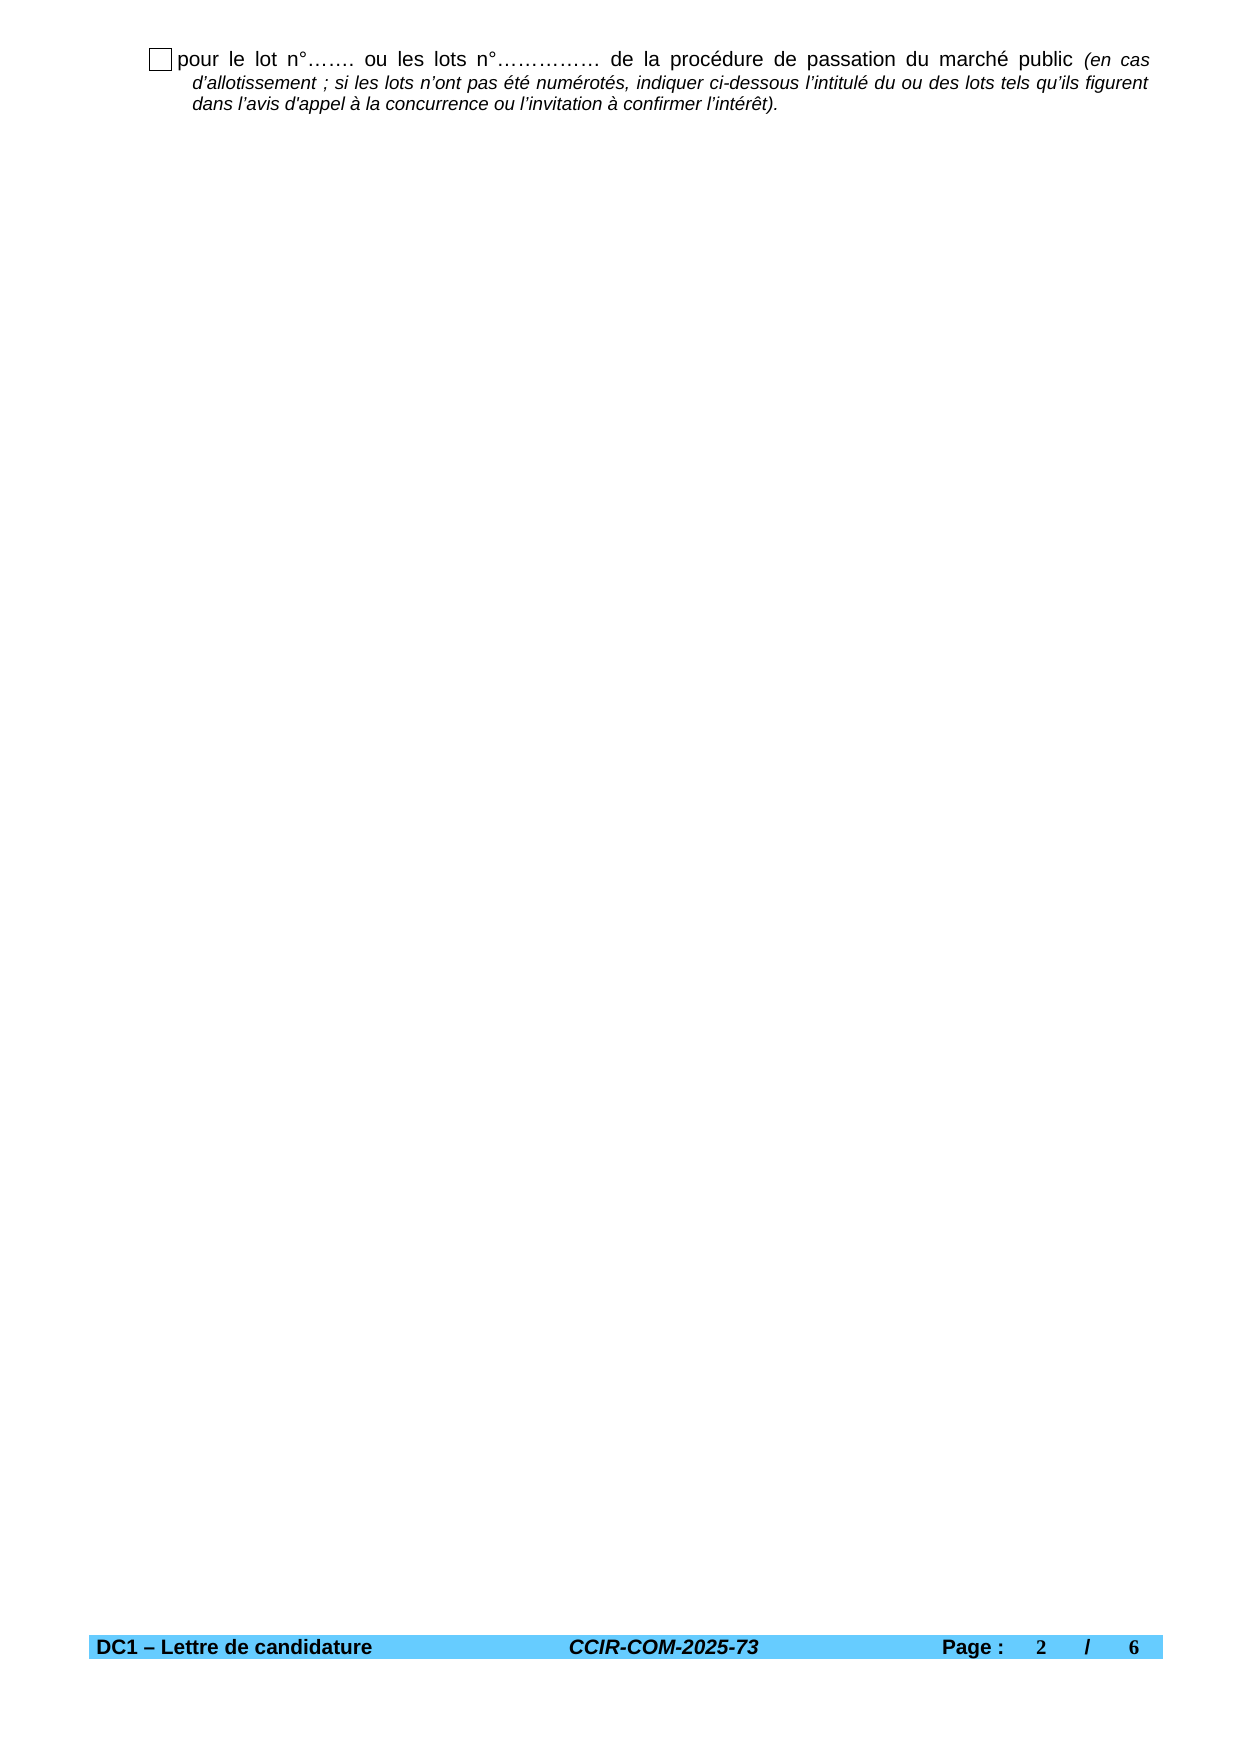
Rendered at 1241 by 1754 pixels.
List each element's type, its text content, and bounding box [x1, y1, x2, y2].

text pour le lot n°……. ou les lots n°…………… de la procédure de passation du marché public (en cas d’allotissement ; si les lots n’ont pas été numérotés, indiquer ci-dessous l’intitulé du ou des lots tels qu’ils figurent dans l’avis d'appel à la concurrence ou l’invitation à confirmer l’intérêt). [148, 47, 1152, 114]
